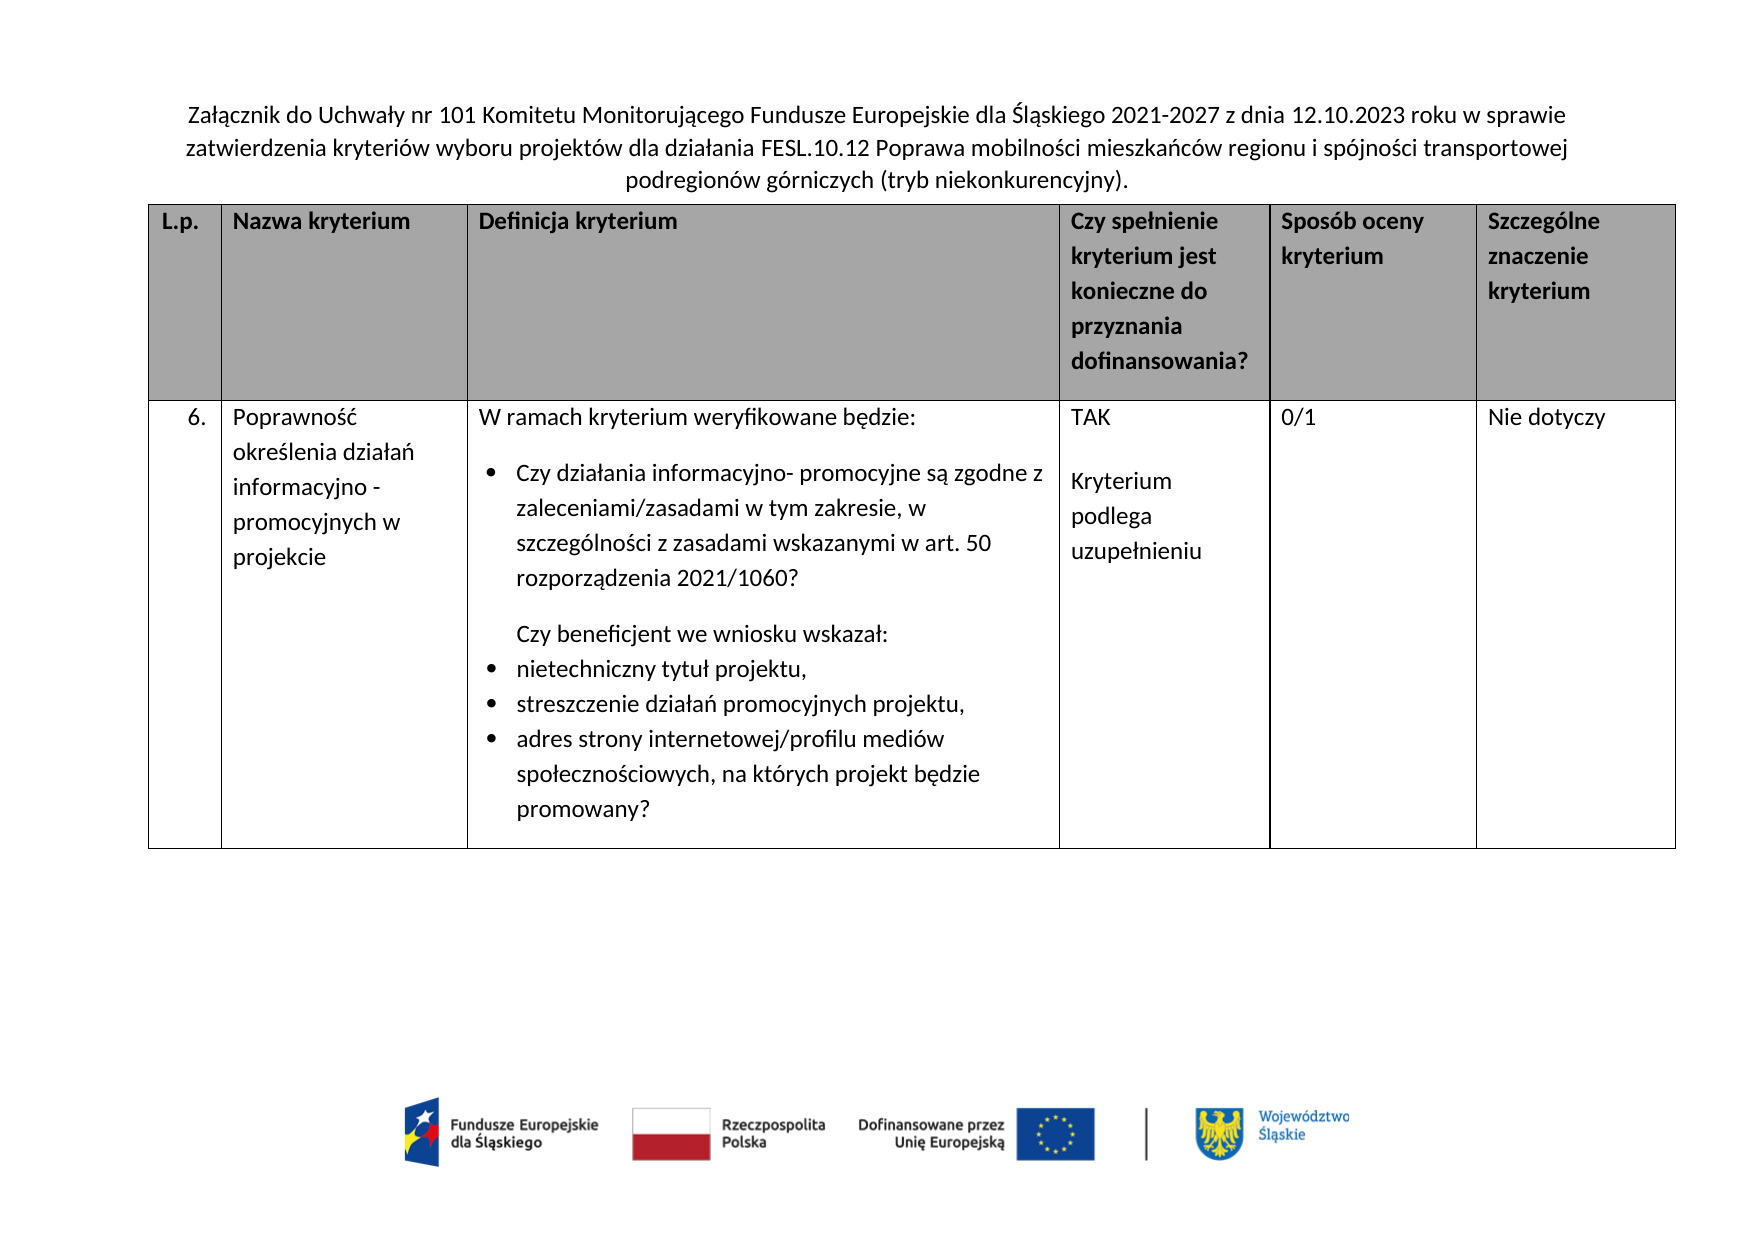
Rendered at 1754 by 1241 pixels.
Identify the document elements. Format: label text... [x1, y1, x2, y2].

table_cell Nie dotyczy [1477, 401, 1675, 848]
table_cell 0/1 [1271, 401, 1476, 848]
table_cell [149, 401, 221, 848]
table_cell Poprawność określenia działań informacyjno - promocyjnych w projekcie [222, 401, 467, 848]
table_header Szczególne znaczenie kryterium [1477, 205, 1675, 400]
table_header Nazwa kryterium [222, 205, 467, 400]
table_cell TAK Kryterium podlega uzupełnieniu [1060, 401, 1269, 848]
table_header Sposób oceny kryterium [1271, 205, 1476, 400]
table_cell W ramach kryterium weryfikowane będzie: Czy działania informacyjno- promocyjne są zgodne z zaleceniami/zasadami w tym zakresie, w szczególności z zasadami wskazanymi w art. 50 rozporządzenia 2021/1060? Czy beneficjent we wniosku wskazał: nietechniczny tytuł projektu, streszczenie działań promocyjnych projektu, adres strony internetowej/profilu mediów społecznościowych, na których projekt będzie promowany? [468, 401, 1059, 848]
table_header Definicja kryterium [468, 205, 1059, 400]
picture [404, 1097, 1350, 1167]
table_header L.p. [149, 205, 221, 400]
table_header Czy spełnienie kryterium jest konieczne do przyznania dofinansowania? [1060, 205, 1269, 400]
